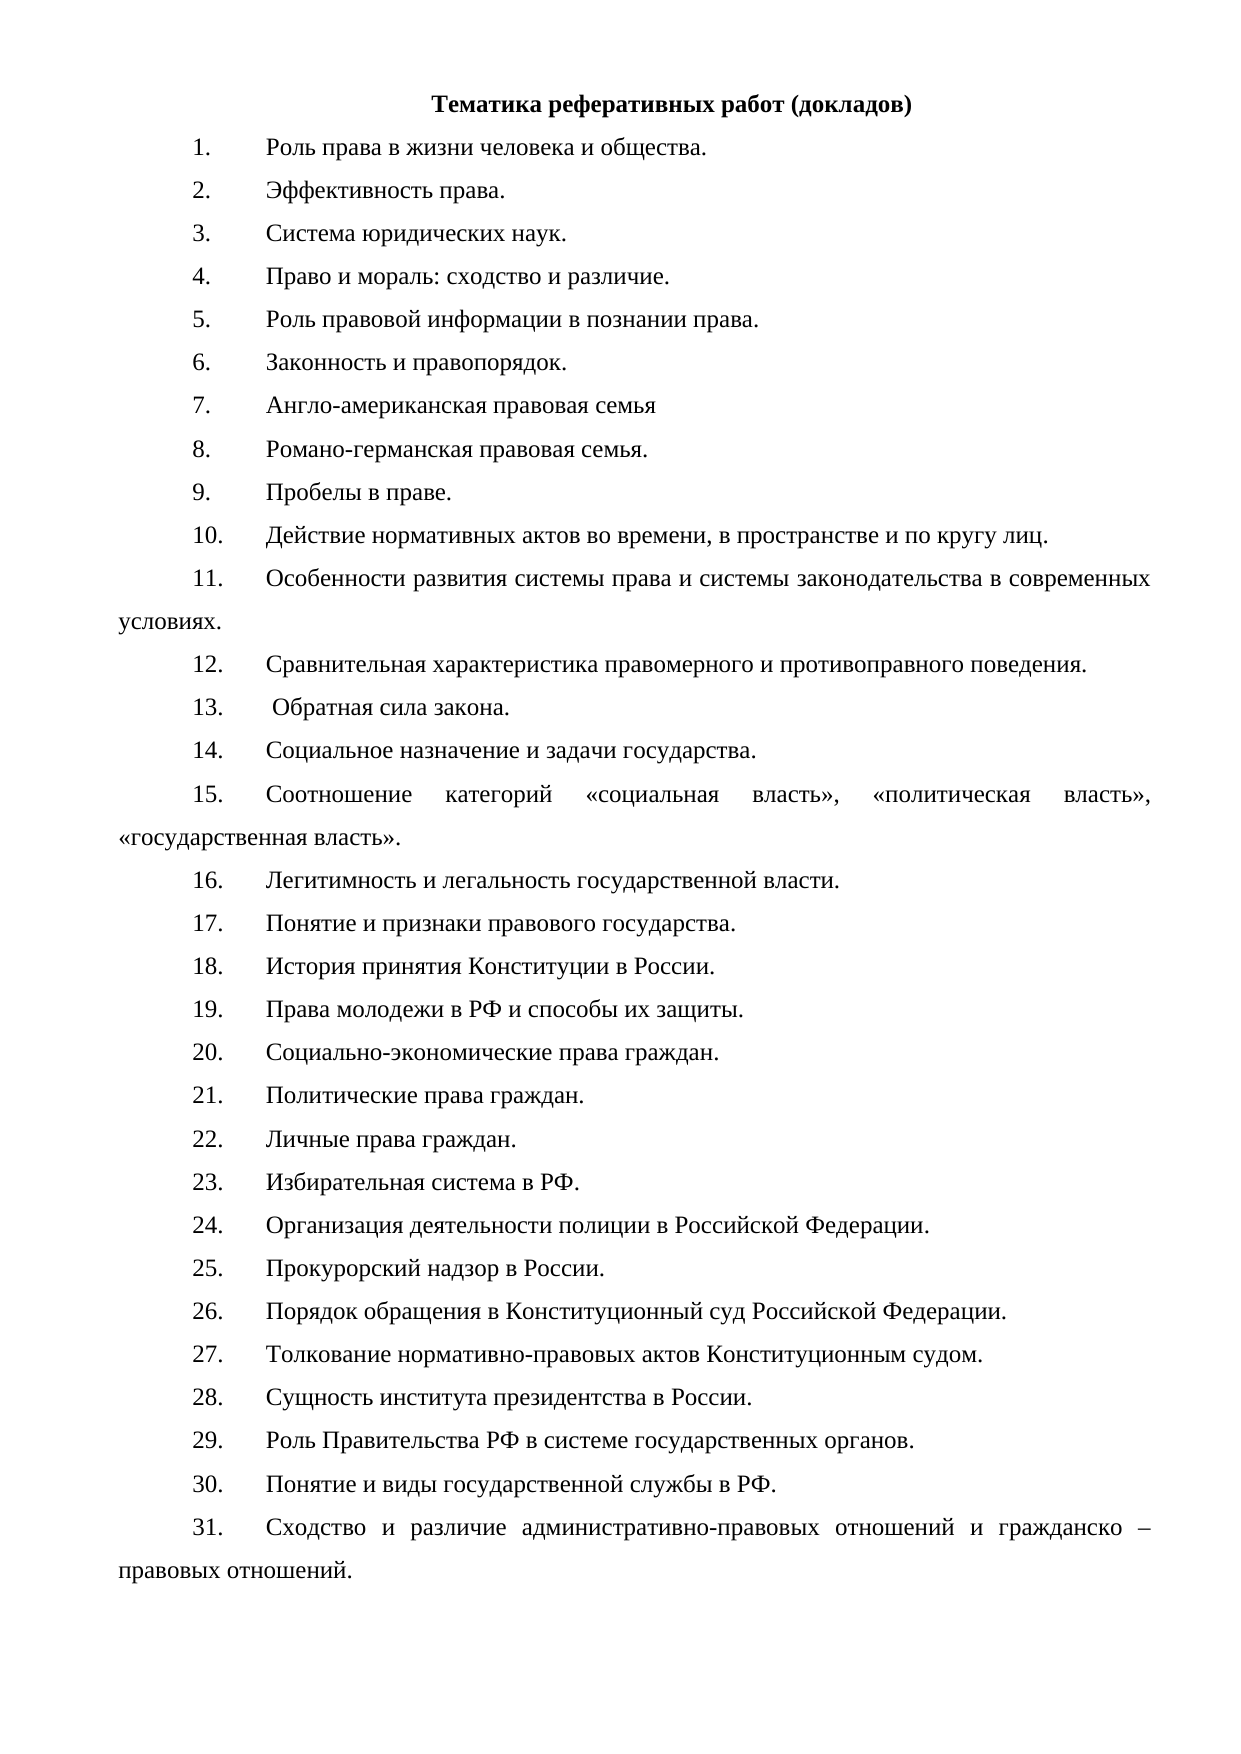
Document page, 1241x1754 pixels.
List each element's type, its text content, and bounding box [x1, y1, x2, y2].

list Избирательная система в РФ. [118, 1167, 1152, 1196]
list Прокурорский надзор в России. [118, 1253, 1152, 1282]
list Политические права граждан. [118, 1081, 1152, 1109]
list Сущность института президентства в России. [118, 1382, 1152, 1411]
list Соотношение категорий «социальная власть», «политическая власть», «государственная власть». [118, 779, 1152, 851]
list Пробелы в праве. [118, 477, 1152, 506]
list Эффективность права. [118, 175, 1152, 204]
list Сходство и различие административно-правовых отношений и гражданско –правовых отношений. [118, 1512, 1152, 1584]
list Социально-экономические права граждан. [118, 1037, 1152, 1066]
list Легитимность и легальность государственной власти. [118, 865, 1152, 894]
list Роль Правительства РФ в системе государственных органов. [118, 1426, 1152, 1454]
list Романо-германская правовая семья. [118, 434, 1152, 462]
list Понятие и признаки правового государства. [118, 908, 1152, 937]
list Права молодежи в РФ и способы их защиты. [118, 994, 1152, 1023]
list Толкование нормативно-правовых актов Конституционным судом. [118, 1339, 1152, 1368]
text Тематика реферативных работ (докладов) [118, 89, 1152, 117]
list Социальное назначение и задачи государства. [118, 736, 1152, 764]
list Роль права в жизни человека и общества. [118, 132, 1152, 161]
list Личные права граждан. [118, 1124, 1152, 1152]
list Обратная сила закона. [118, 692, 1152, 721]
list История принятия Конституции в России. [118, 951, 1152, 980]
list Право и мораль: сходство и различие. [118, 261, 1152, 290]
list Система юридических наук. [118, 218, 1152, 247]
list Понятие и виды государственной службы в РФ. [118, 1469, 1152, 1497]
list Порядок обращения в Конституционный суд Российской Федерации. [118, 1296, 1152, 1325]
list Действие нормативных актов во времени, в пространстве и по кругу лиц. [118, 520, 1152, 549]
list Законность и правопорядок. [118, 347, 1152, 376]
list Роль правовой информации в познании права. [118, 304, 1152, 333]
list Организация деятельности полиции в Российской Федерации. [118, 1210, 1152, 1239]
list Сравнительная характеристика правомерного и противоправного поведения. [118, 649, 1152, 678]
list Англо-американская правовая семья [118, 391, 1152, 419]
list Особенности развития системы права и системы законодательства в современных условиях. [118, 563, 1152, 635]
